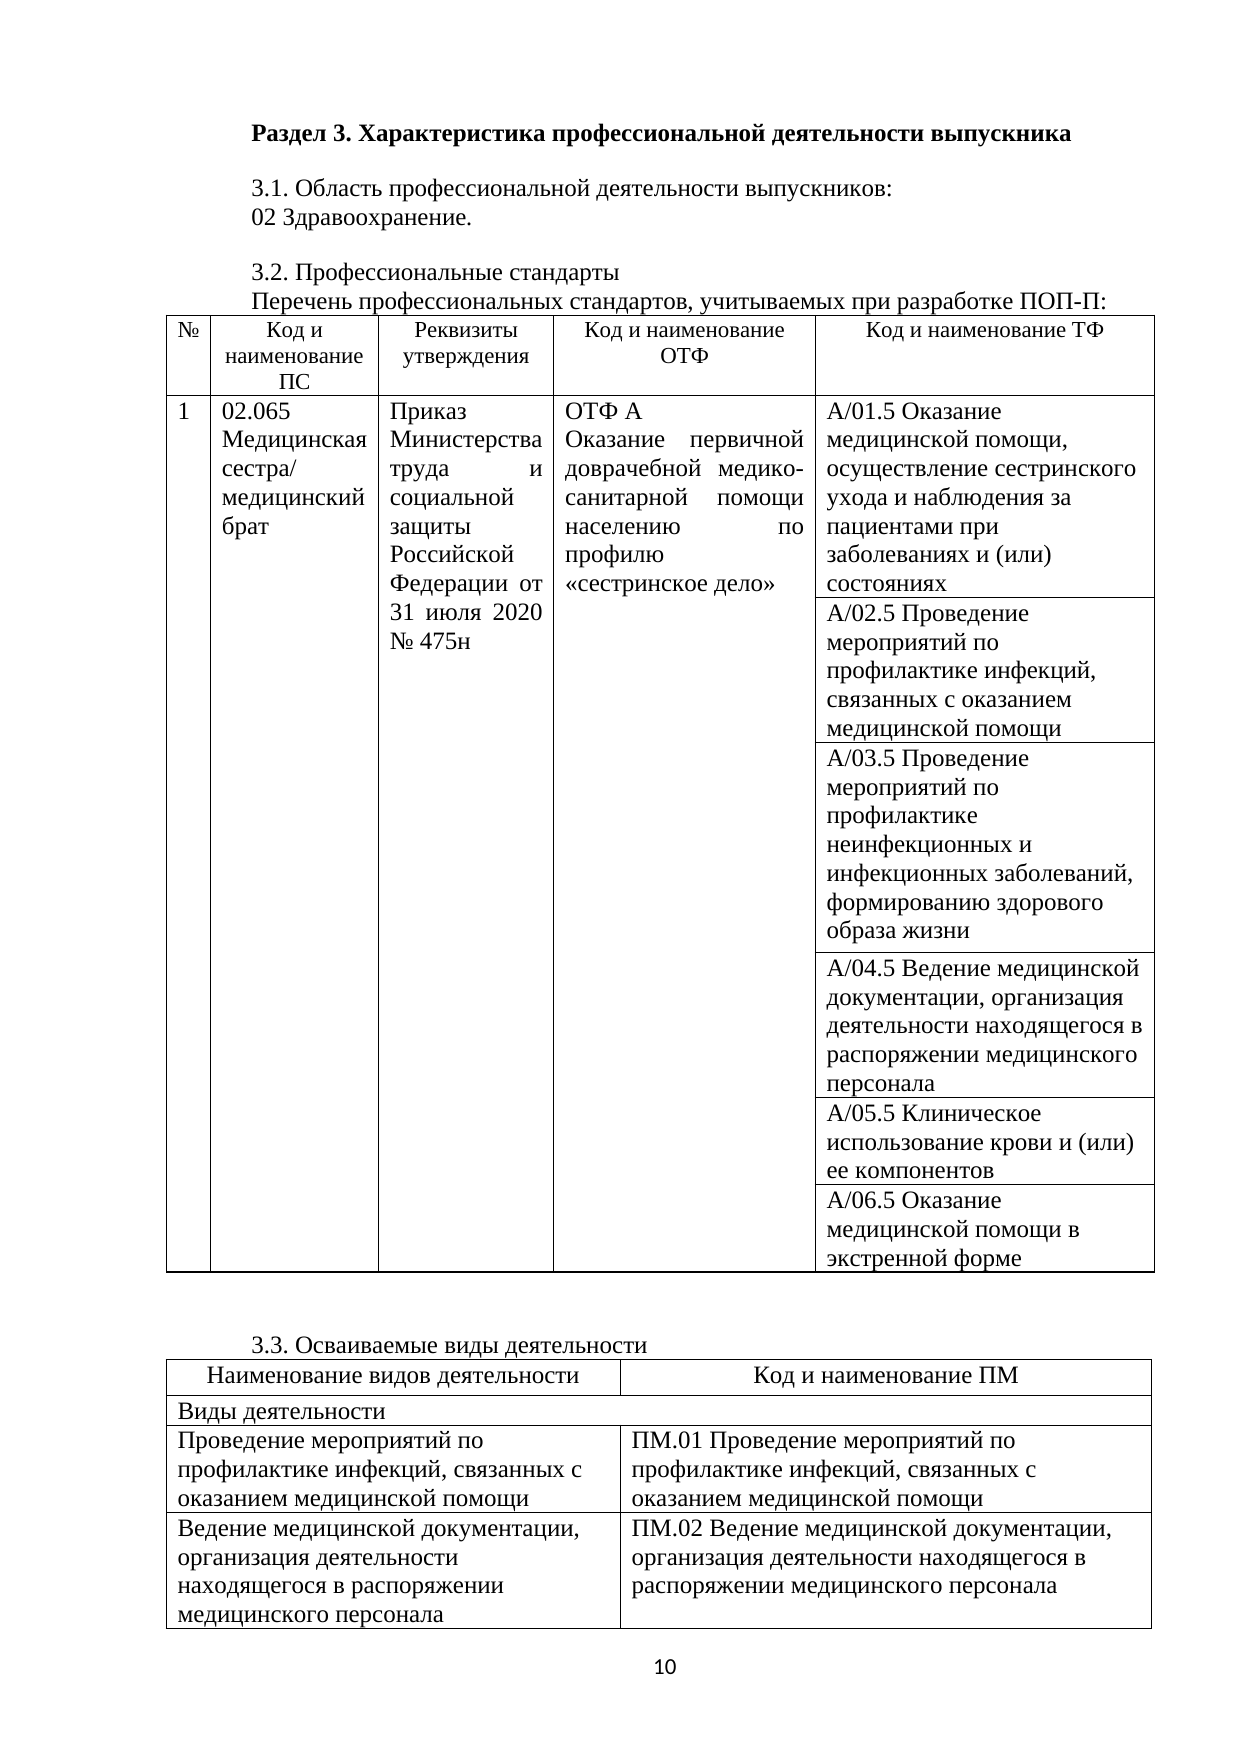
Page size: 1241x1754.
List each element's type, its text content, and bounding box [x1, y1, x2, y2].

table_cell A/03.5 Проведение мероприятий по профилактике неинфекционных и инфекционных заболеваний, формированию здорового образа жизни [816, 743, 1154, 952]
table_header Код и наименование ПМ [621, 1360, 1151, 1395]
table_cell ОТФ А Оказание первичной доврачебной медико-санитарной помощи населению по профилю «сестринское дело» [554, 396, 815, 1271]
table_cell A/06.5 Оказание медицинской помощи в экстренной форме [816, 1185, 1154, 1271]
table_cell 1 [167, 396, 210, 1271]
table_header Реквизиты утверждения [379, 316, 553, 395]
table_cell ПМ.02 Ведение медицинской документации, организация деятельности находящегося в распоряжении медицинского персонала [621, 1513, 1151, 1628]
table_header Наименование видов деятельности [167, 1360, 620, 1395]
table_header Код и наименование ПС [211, 316, 378, 395]
table_cell A/05.5 Клиническое использование крови и (или) ее компонентов [816, 1098, 1154, 1184]
table_header Код и наименование ОТФ [554, 316, 815, 395]
table_cell A/02.5 Проведение мероприятий по профилактике инфекций, связанных с оказанием медицинской помощи [816, 598, 1154, 742]
table_cell ПМ.01 Проведение мероприятий по профилактике инфекций, связанных с оказанием медицинской помощи [621, 1426, 1151, 1512]
text 3.1. Область профессиональной деятельности выпускников: [177, 173, 1152, 202]
table_cell A/01.5 Оказание медицинской помощи, осуществление сестринского ухода и наблюдения за пациентами при заболеваниях и (или) состояниях [816, 396, 1154, 597]
table_header № [167, 316, 210, 395]
table_cell Ведение медицинской документации, организация деятельности находящегося в распоряжении медицинского персонала [167, 1513, 620, 1628]
table_cell Приказ Министерства труда и социальной защиты Российской Федерации от 31 июля 2020 № 475н [379, 396, 553, 1271]
text 3.2. Профессиональные стандарты [177, 257, 1152, 286]
table_cell A/04.5 Ведение медицинской документации, организация деятельности находящегося в распоряжении медицинского персонала [816, 953, 1154, 1097]
table_cell Виды деятельности [167, 1396, 1151, 1424]
table_cell Проведение мероприятий по профилактике инфекций, связанных с оказанием медицинской помощи [167, 1426, 620, 1512]
table_header Код и наименование ТФ [816, 316, 1154, 395]
subtitle Раздел 3. Характеристика профессиональной деятельности выпускника [177, 118, 1152, 147]
text Перечень профессиональных стандартов, учитываемых при разработке ПОП-П: [177, 286, 1152, 314]
text 02 Здравоохранение. [177, 202, 1152, 231]
text 3.3. Осваиваемые виды деятельности [177, 1330, 1152, 1359]
table_cell 02.065 Медицинская сестра/ медицинский брат [211, 396, 378, 1271]
